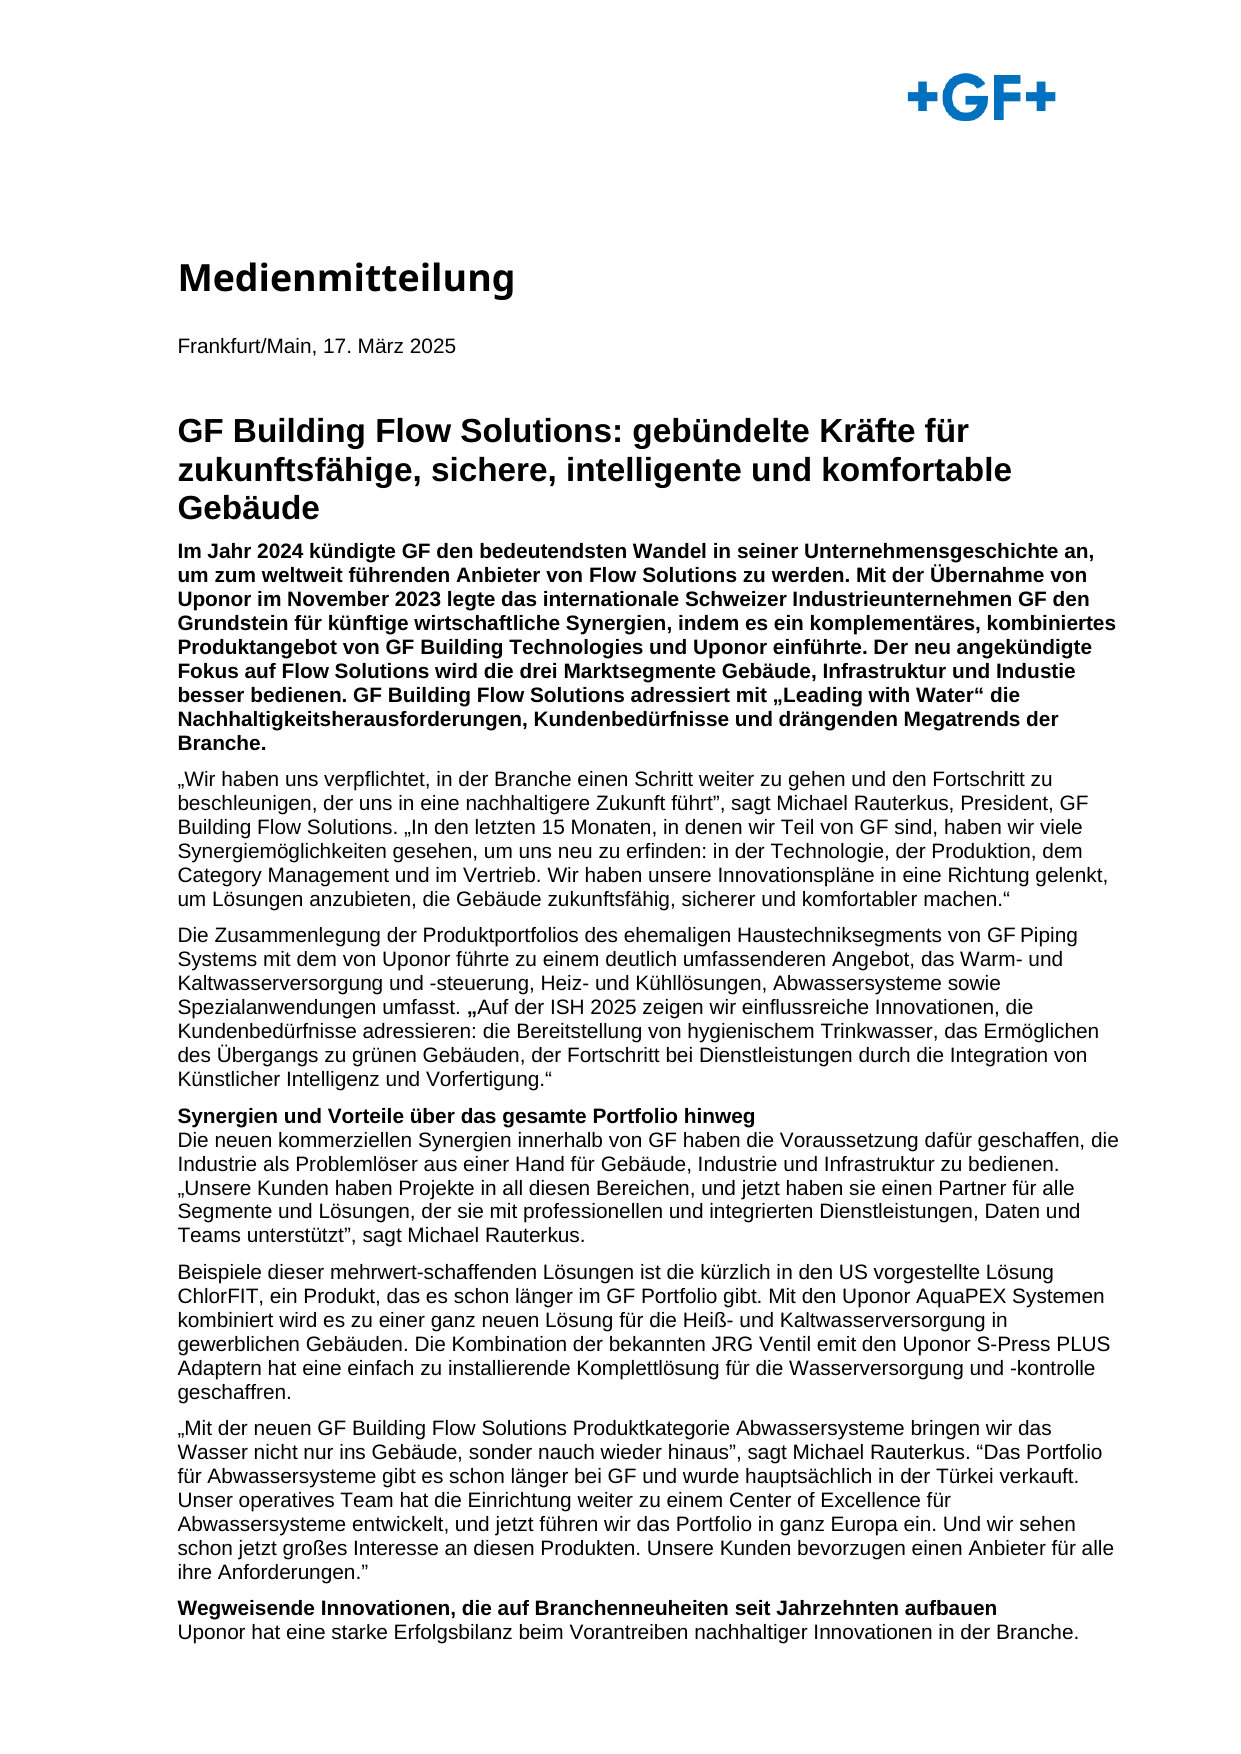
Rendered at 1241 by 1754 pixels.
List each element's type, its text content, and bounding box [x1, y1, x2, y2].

picture [907, 73, 1056, 121]
table_header Medienmitteilung [177, 251, 683, 334]
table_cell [177, 363, 1121, 1644]
table_cell Frankfurt/Main, 17. März 2025 [177, 334, 571, 363]
